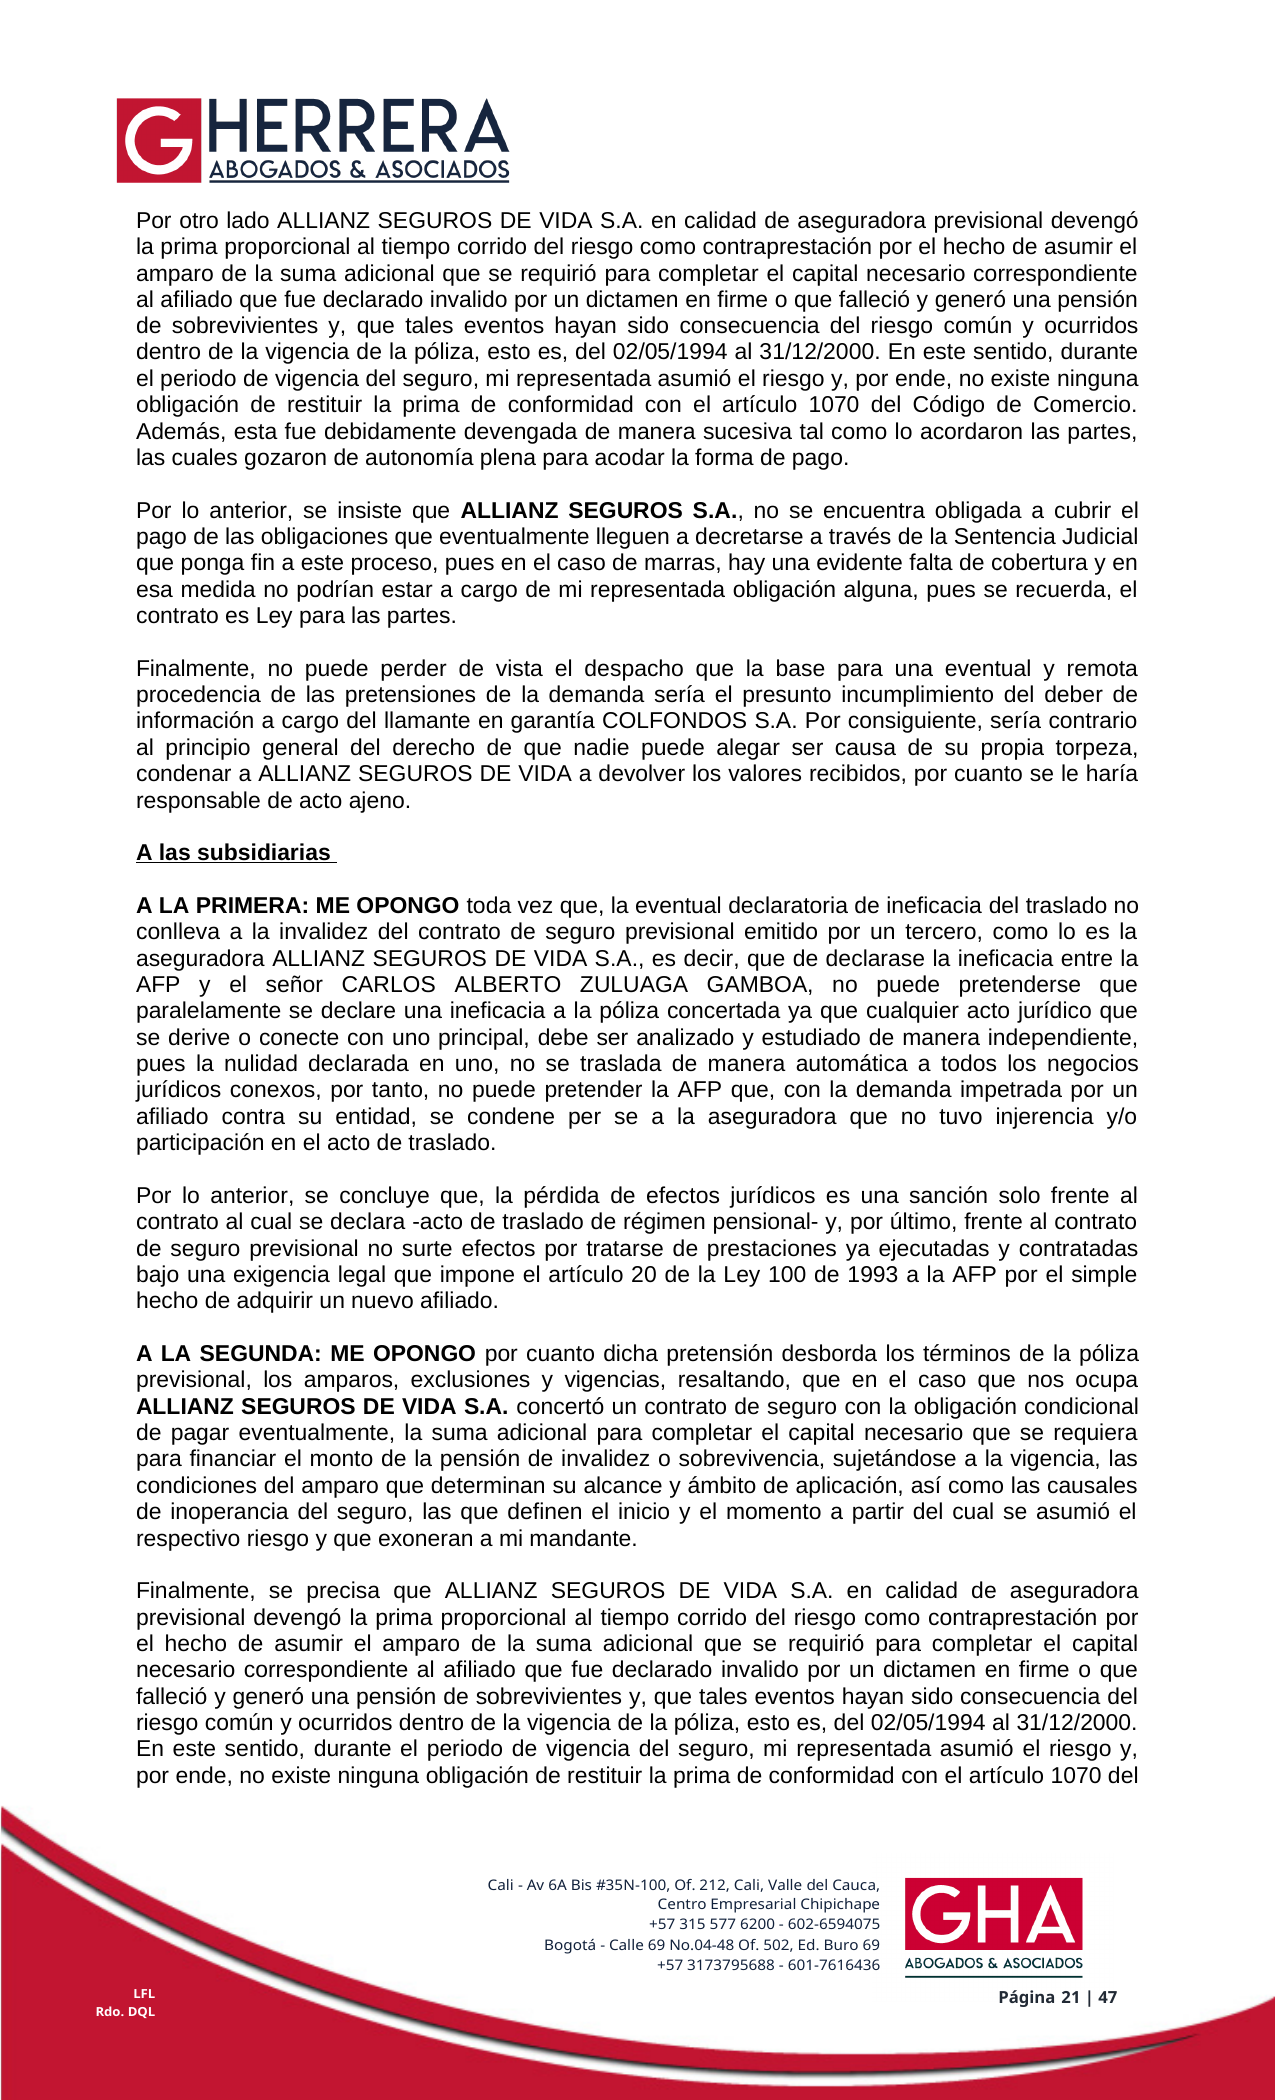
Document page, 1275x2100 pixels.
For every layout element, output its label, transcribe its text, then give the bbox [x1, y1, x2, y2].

text A LA PRIMERA: ME OPONGO toda vez que, la eventual declaratoria de ineficacia del traslado no conlleva a la invalidez del contrato de seguro previsional emitido por un tercero, como lo es la aseguradora ALLIANZ SEGUROS DE VIDA S.A., es decir, que de declarase la ineficacia entre la AFP y el señor CARLOS ALBERTO ZULUAGA GAMBOA, no puede pretenderse que paralelamente se declare una ineficacia a la póliza concertada ya que cualquier acto jurídico que se derive o conecte con uno principal, debe ser analizado y estudiado de manera independiente, pues la nulidad declarada en uno, no se traslada de manera automática a todos los negocios jurídicos conexos, por tanto, no puede pretender la AFP que, con la demanda impetrada por un afiliado contra su entidad, se condene per se a la aseguradora que no tuvo injerencia y/o participación en el acto de traslado. [136, 892, 1139, 1156]
picture [0, 1793, 1275, 2100]
text Finalmente, no puede perder de vista el despacho que la base para una eventual y remota procedencia de las pretensiones de la demanda sería el presunto incumplimiento del deber de información a cargo del llamante en garantía COLFONDOS S.A. Por consiguiente, sería contrario al principio general del derecho de que nadie puede alegar ser causa de su propia torpeza, condenar a ALLIANZ SEGUROS DE VIDA a devolver los valores recibidos, por cuanto se le haría responsable de acto ajeno. [136, 655, 1139, 813]
text Por lo anterior, se concluye que, la pérdida de efectos jurídicos es una sanción solo frente al contrato al cual se declara -acto de traslado de régimen pensional- y, por último, frente al contrato de seguro previsional no surte efectos por tratarse de prestaciones ya ejecutadas y contratadas bajo una exigencia legal que impone el artículo 20 de la Ley 100 de 1993 a la AFP por el simple hecho de adquirir un nuevo afiliado. [136, 1182, 1139, 1314]
text A las subsidiarias [136, 839, 1139, 866]
text Por otro lado ALLIANZ SEGUROS DE VIDA S.A. en calidad de aseguradora previsional devengó la prima proporcional al tiempo corrido del riesgo como contraprestación por el hecho de asumir el amparo de la suma adicional que se requirió para completar el capital necesario correspondiente al afiliado que fue declarado invalido por un dictamen en firme o que falleció y generó una pensión de sobrevivientes y, que tales eventos hayan sido consecuencia del riesgo común y ocurridos dentro de la vigencia de la póliza, esto es, del 02/05/1994 al 31/12/2000. En este sentido, durante el periodo de vigencia del seguro, mi representada asumió el riesgo y, por ende, no existe ninguna obligación de restituir la prima de conformidad con el artículo 1070 del Código de Comercio. Además, esta fue debidamente devengada de manera sucesiva tal como lo acordaron las partes, las cuales gozaron de autonomía plena para acodar la forma de pago. [136, 207, 1139, 470]
picture [96, 75, 529, 206]
text Por lo anterior, se insiste que ALLIANZ SEGUROS S.A., no se encuentra obligada a cubrir el pago de las obligaciones que eventualmente lleguen a decretarse a través de la Sentencia Judicial que ponga fin a este proceso, pues en el caso de marras, hay una evidente falta de cobertura y en esa medida no podrían estar a cargo de mi representada obligación alguna, pues se recuerda, el contrato es Ley para las partes. [136, 497, 1139, 628]
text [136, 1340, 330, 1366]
